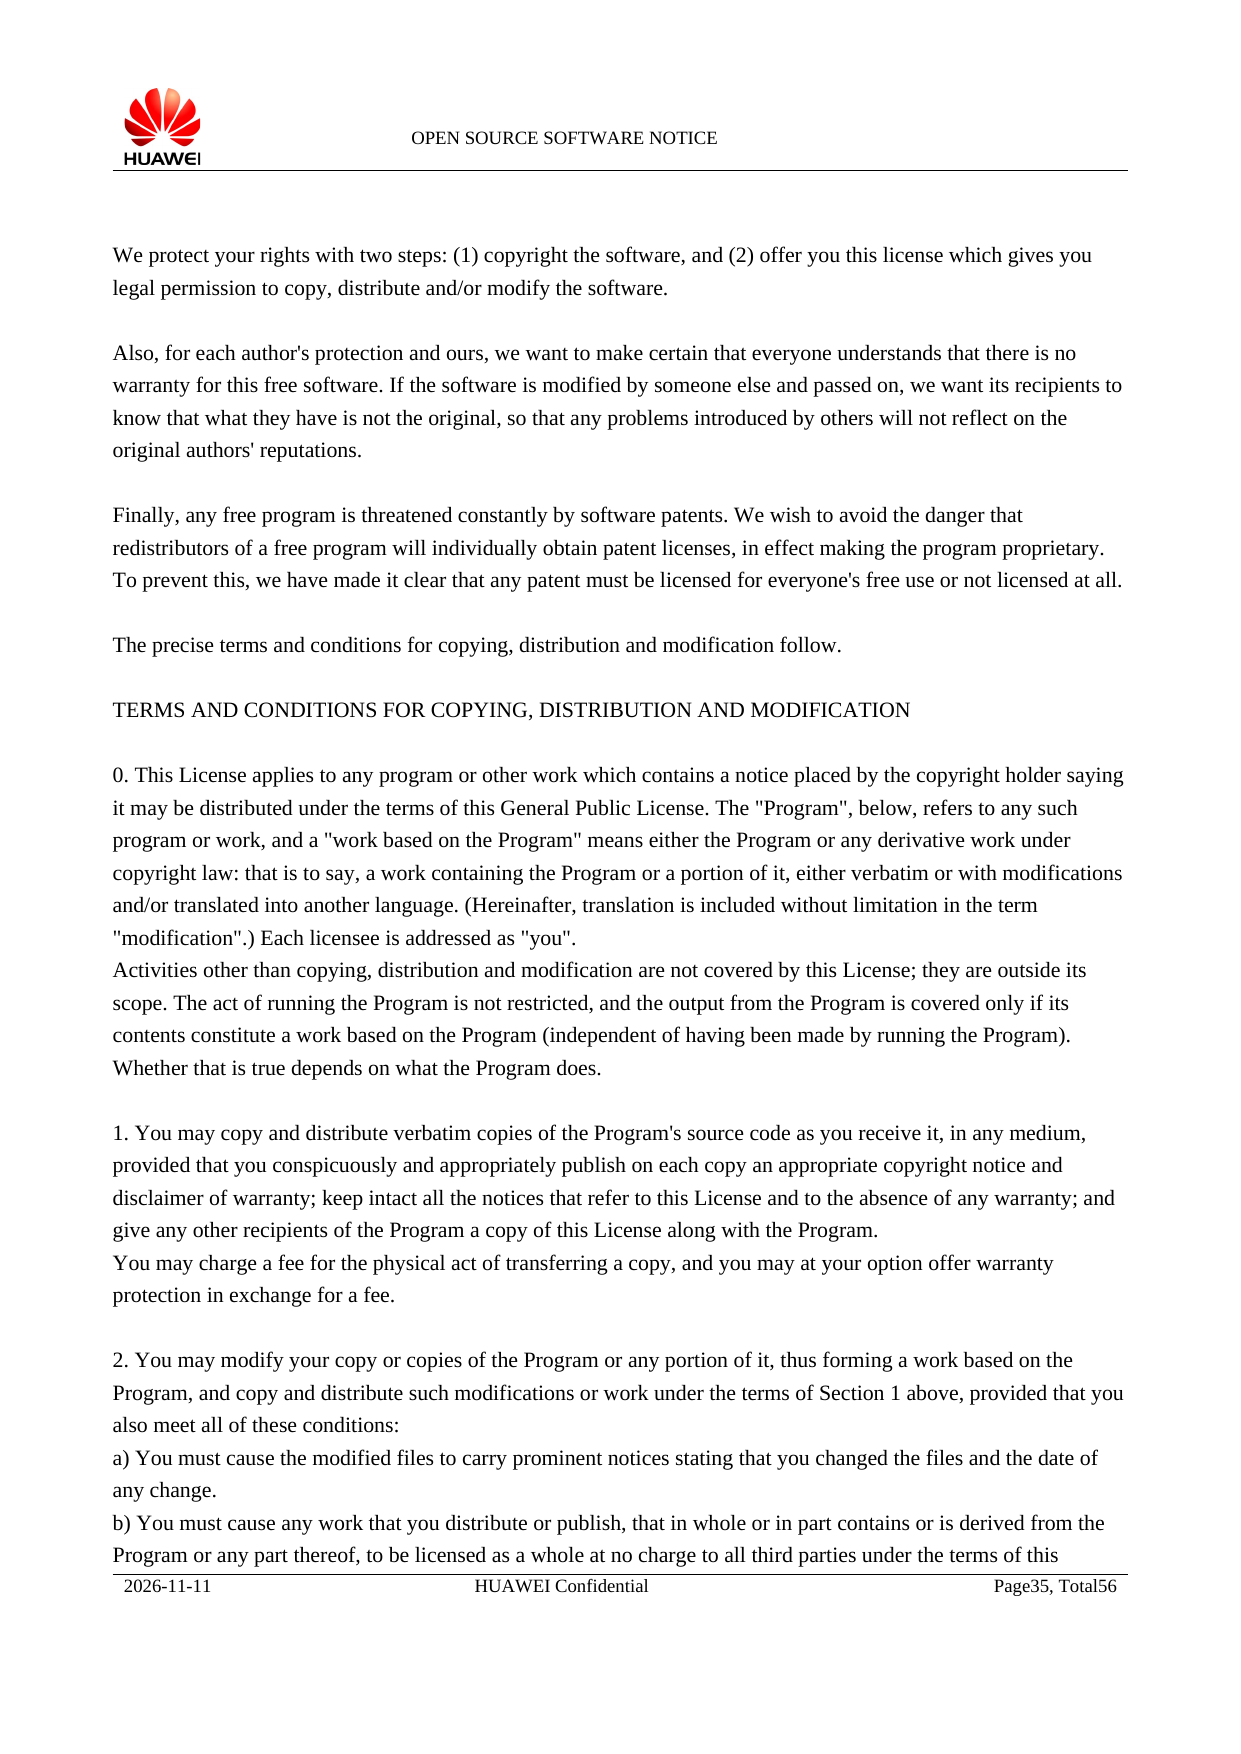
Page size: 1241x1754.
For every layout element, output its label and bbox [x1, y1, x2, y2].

picture [124, 88, 201, 165]
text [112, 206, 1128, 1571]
